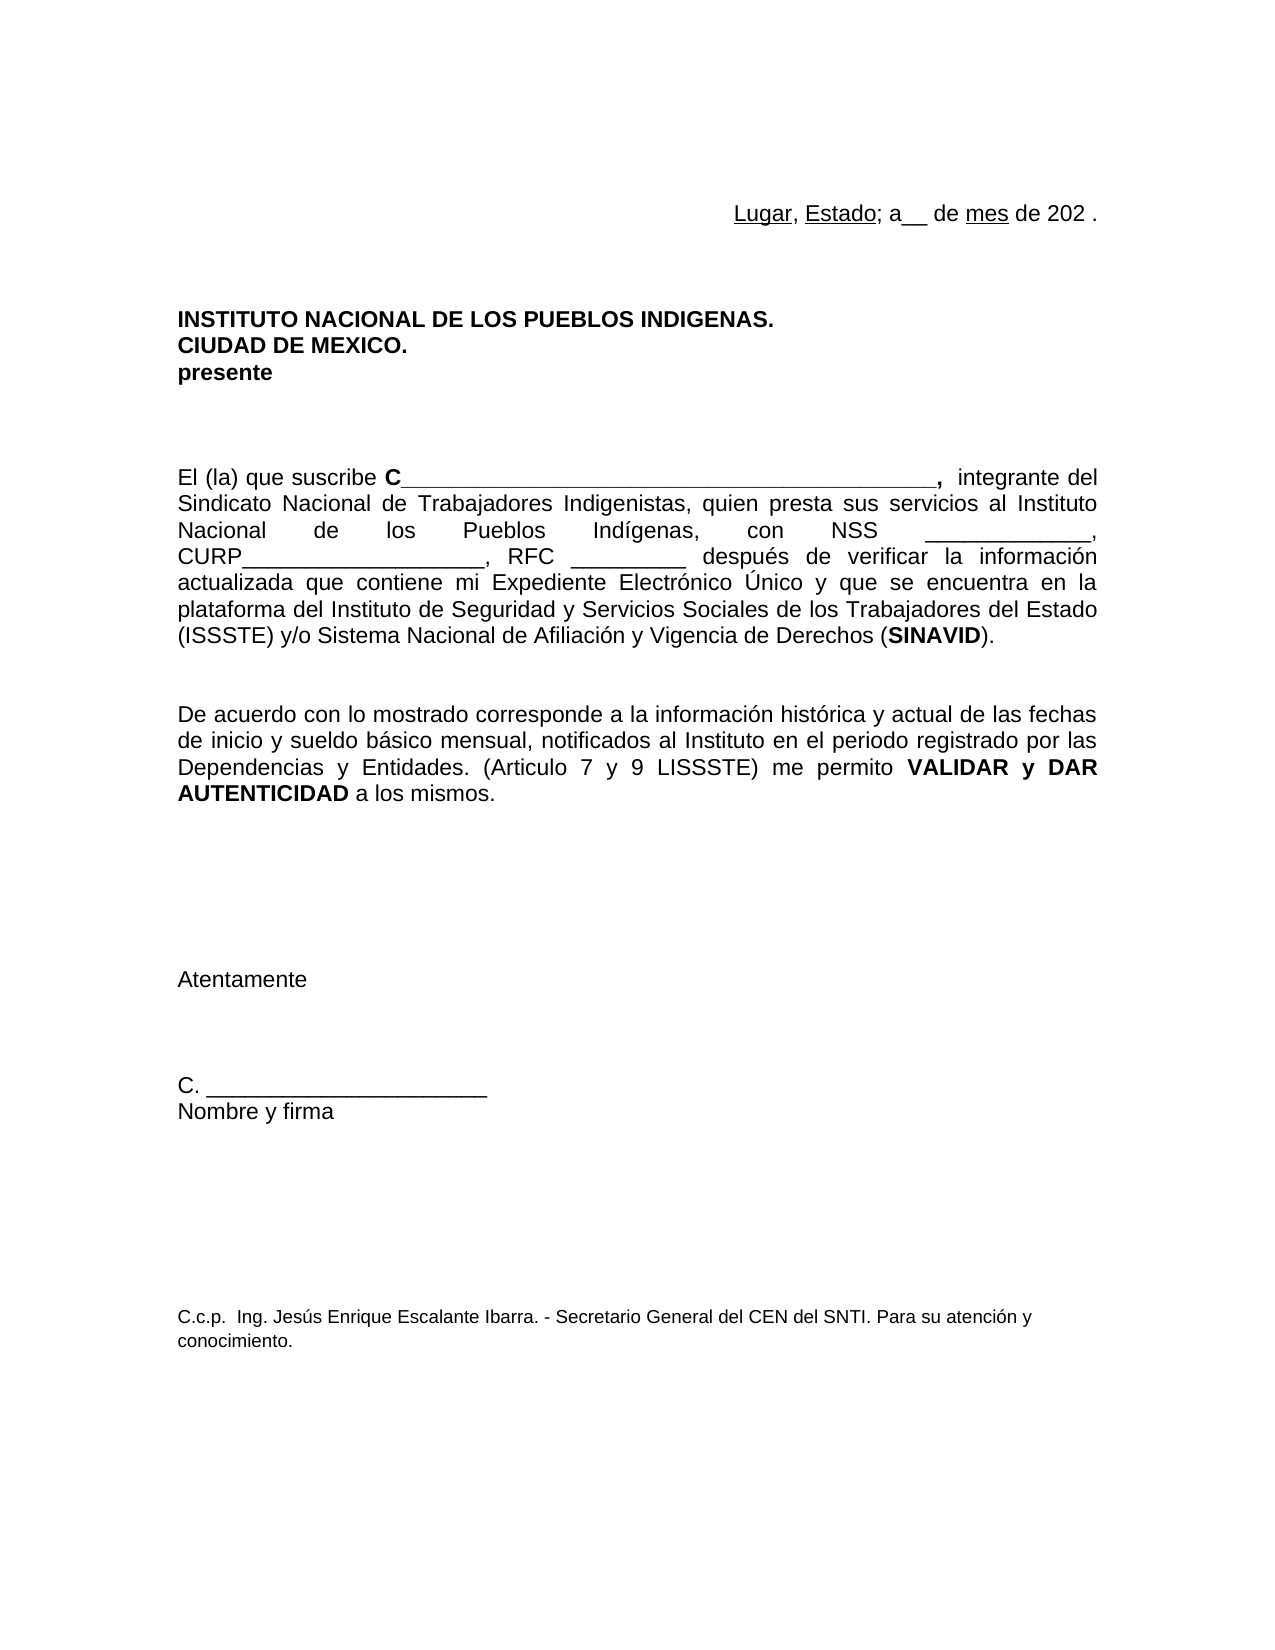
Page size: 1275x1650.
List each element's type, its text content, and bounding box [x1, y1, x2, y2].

text El (la) que suscribe C__________________________________________, integrante del Sindicato Nacional de Trabajadores Indigenistas, quien presta sus servicios al Instituto Nacional de los Pueblos Indígenas, con NSS _____________, CURP___________________, RFC _________ después de verificar la información actualizada que contiene mi Expediente Electrónico Único y que se encuentra en la plataforma del Instituto de Seguridad y Servicios Sociales de los Trabajadores del Estado (ISSSTE) y/o Sistema Nacional de Afiliación y Vigencia de Derechos (SINAVID). [177, 464, 1098, 648]
text presente [177, 358, 1098, 385]
text C. ______________________ [177, 1072, 1098, 1098]
text INSTITUTO NACIONAL DE LOS PUEBLOS INDIGENAS. [177, 306, 1098, 332]
text Lugar, Estado; a__ de mes de 202 . [177, 200, 1098, 227]
text De acuerdo con lo mostrado corresponde a la información histórica y actual de las fechas de inicio y sueldo básico mensual, notificados al Instituto en el periodo registrado por las Dependencias y Entidades. (Articulo 7 y 9 LISSSTE) me permito VALIDAR y DAR AUTENTICIDAD a los mismos. [177, 701, 1098, 806]
text CIUDAD DE MEXICO. [177, 332, 1098, 358]
text Nombre y firma [177, 1098, 1098, 1124]
text Atentamente [177, 966, 1098, 993]
text C.c.p. Ing. Jesús Enrique Escalante Ibarra. - Secretario General del CEN del SNTI. Para su atención y conocimiento. [177, 1306, 1098, 1352]
